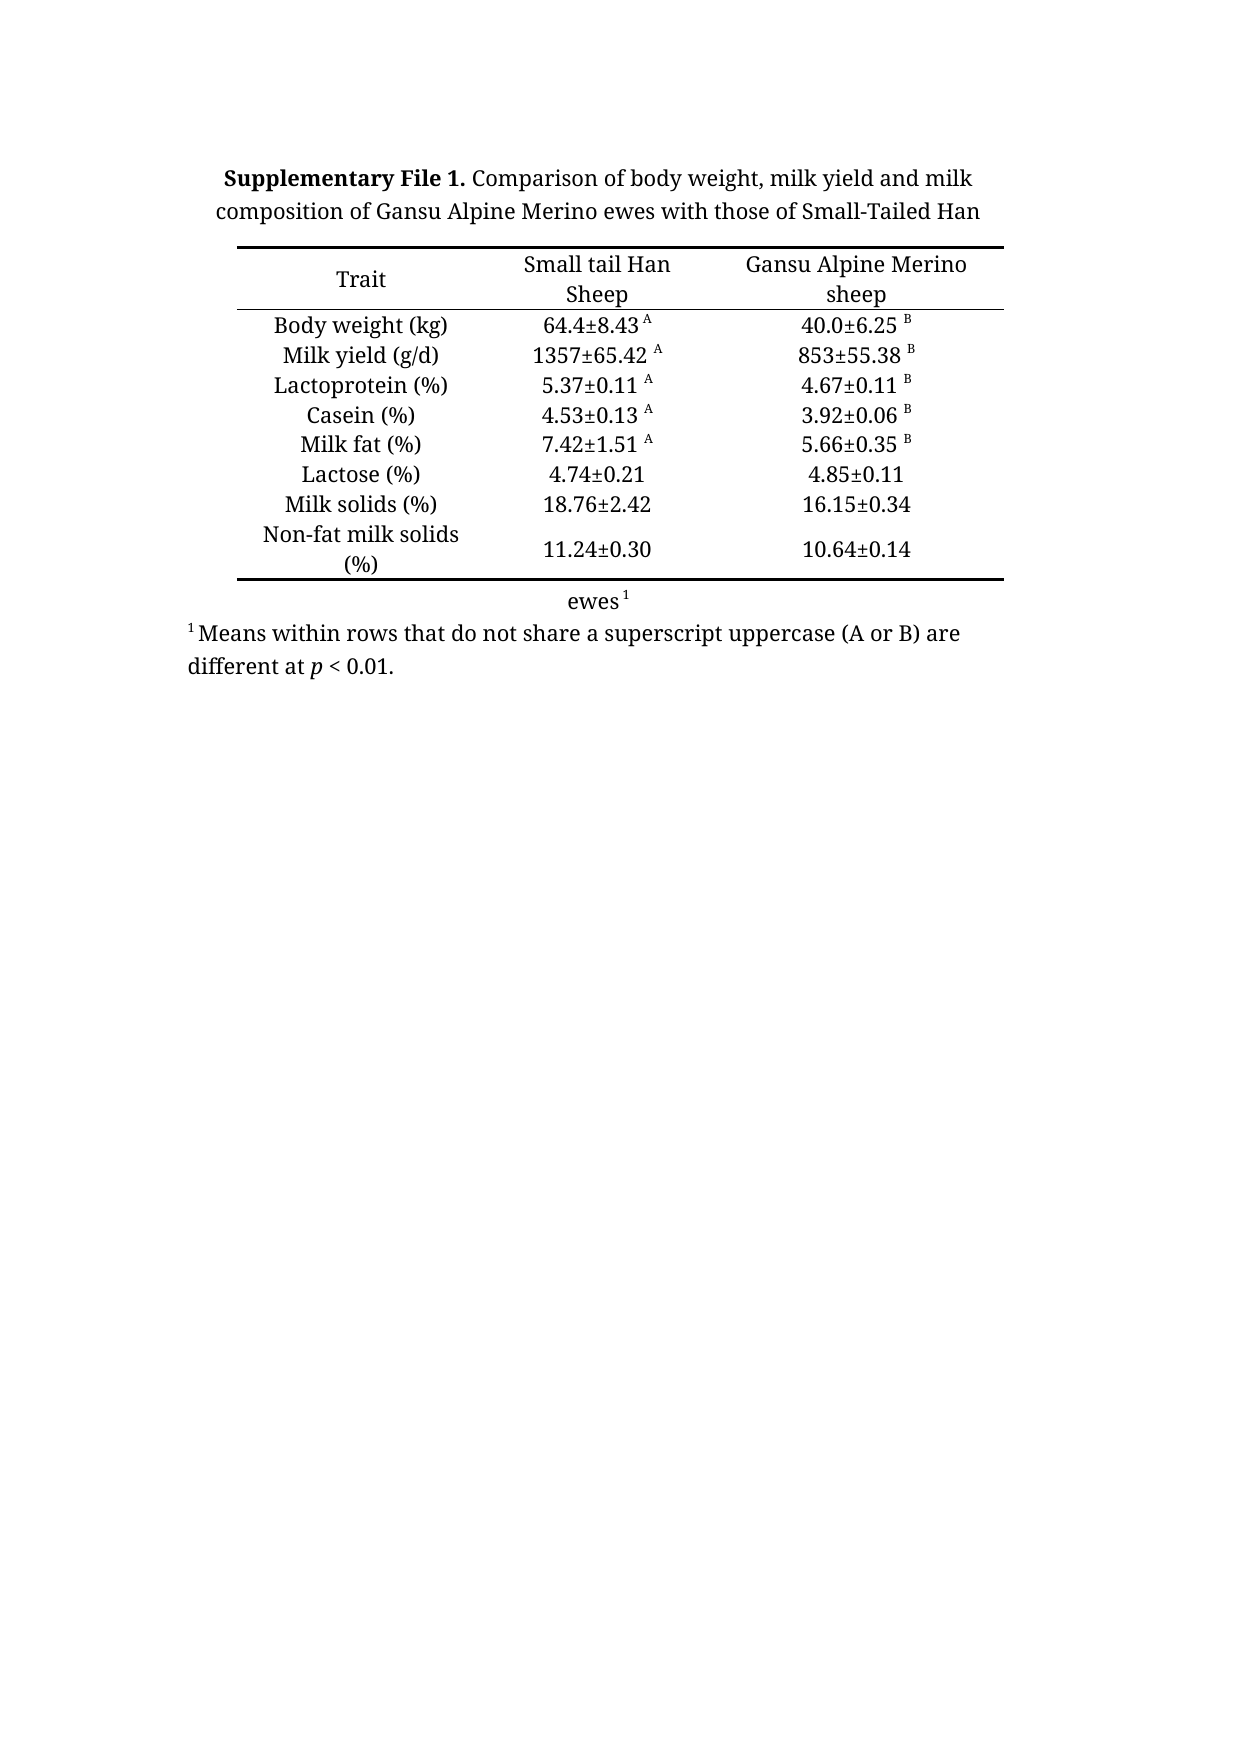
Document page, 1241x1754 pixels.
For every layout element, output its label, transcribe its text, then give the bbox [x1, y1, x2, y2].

table_cell Casein (%) [237, 400, 485, 429]
table_cell 4.67±0.11 B [709, 370, 1003, 399]
table_cell Milk solids (%) [237, 489, 485, 519]
table_cell Body weight (kg) [237, 310, 485, 340]
table_cell 40.0±6.25 B [709, 310, 1003, 340]
table_header Small tail Han Sheep [485, 249, 709, 309]
table_cell 5.66±0.35 B [709, 429, 1003, 459]
text 1 Means within rows that do not share a superscript uppercase (A or B) are different at p < 0.01. [187, 617, 1053, 682]
table_header Gansu Alpine Merino sheep [709, 249, 1003, 309]
table_cell 853±55.38 B [709, 340, 1003, 370]
table_cell 16.15±0.34 [709, 489, 1003, 519]
table_cell 3.92±0.06 B [709, 400, 1003, 429]
table_cell 1357±65.42 A [485, 340, 709, 370]
table_header Trait [237, 249, 485, 309]
table_cell 4.53±0.13 A [485, 400, 709, 429]
table_cell 10.64±0.14 [709, 519, 1003, 578]
table_cell 7.42±1.51 A [485, 429, 709, 459]
table_cell 4.74±0.21 [485, 459, 709, 489]
table_cell Non-fat milk solids (%) [237, 519, 485, 578]
table_cell Milk fat (%) [237, 429, 485, 459]
table_cell Lactoprotein (%) [237, 370, 485, 399]
table_cell 5.37±0.11 A [485, 370, 709, 399]
text Supplementary File 1. Comparison of body weight, milk yield and milk composition of Gansu Alpine Merino ewes with those of Small-Tailed Han ewes 1 [187, 162, 1009, 617]
table_cell 18.76±2.42 [485, 489, 709, 519]
table_cell Lactose (%) [237, 459, 485, 489]
table_cell 4.85±0.11 [709, 459, 1003, 489]
table_cell 11.24±0.30 [485, 519, 709, 578]
table_cell Milk yield (g/d) [237, 340, 485, 370]
table_cell 64.4±8.43 A [485, 310, 709, 340]
